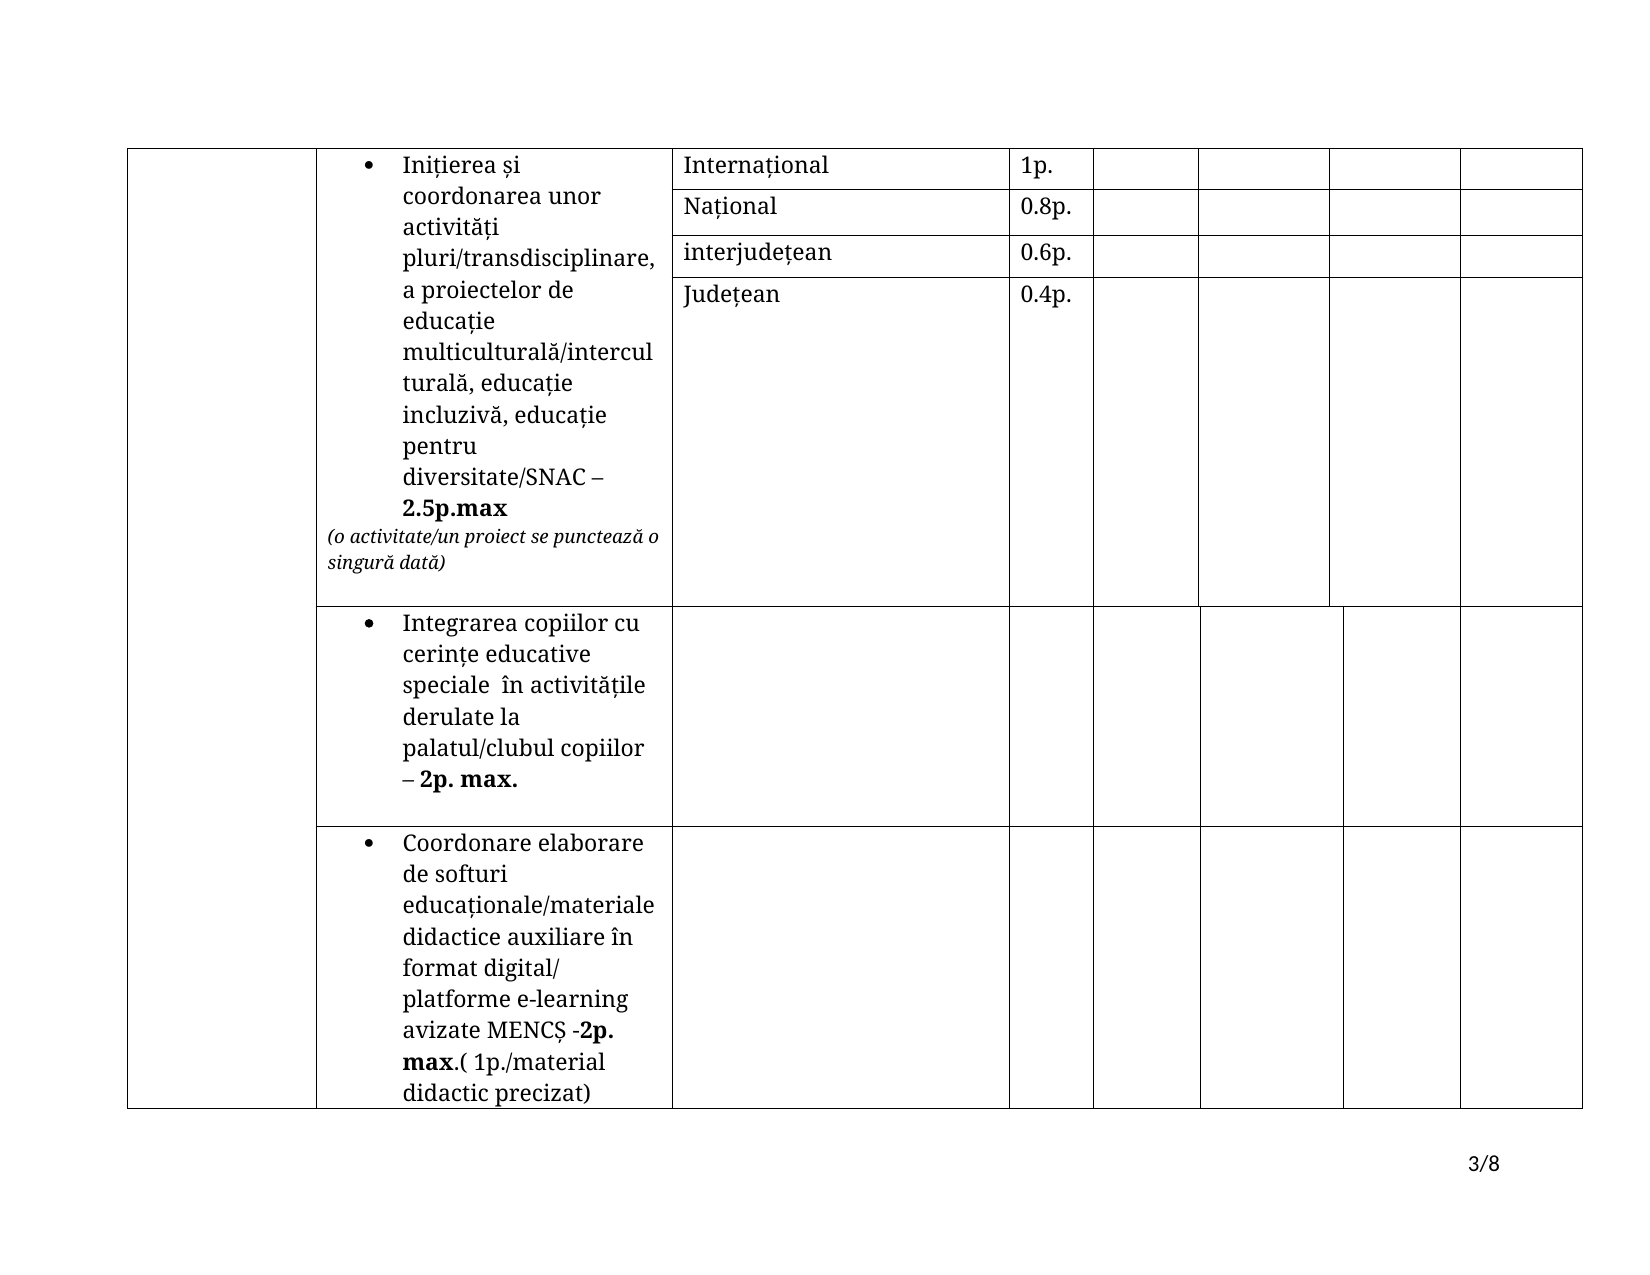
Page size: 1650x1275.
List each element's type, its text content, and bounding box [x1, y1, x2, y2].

table_cell Internațional [673, 149, 1009, 189]
table_cell interjudețean [673, 236, 1009, 277]
table_cell Inițierea și coordonarea unor activități pluri/transdisciplinare, a proiectelor de educație multiculturală/interculturală, educație incluzivă, educație pentru diversitate/SNAC – 2.5p.max (o activitate/un proiect se punctează o singură dată) [317, 149, 672, 606]
table_cell [1010, 827, 1093, 1108]
table_cell 1p. [1010, 149, 1093, 189]
table_cell [1330, 190, 1460, 235]
table_cell [673, 827, 1009, 1108]
table_cell Județean [673, 278, 1009, 606]
table_cell [1461, 278, 1582, 606]
table_cell [1461, 607, 1582, 826]
table_cell Coordonare elaborare de softuri educaționale/materiale didactice auxiliare în format digital/ platforme e-learning avizate MENCȘ -2p. max.( 1p./material didactic precizat) [317, 827, 672, 1108]
table_cell [1461, 236, 1582, 277]
table_cell [1094, 149, 1198, 189]
table_cell 0.6p. [1010, 236, 1093, 277]
table_cell [1199, 278, 1329, 606]
table_cell [1094, 607, 1200, 826]
table_cell [1330, 278, 1460, 606]
table_cell [1461, 827, 1582, 1108]
table_cell [1199, 190, 1329, 235]
table_cell [1094, 278, 1198, 606]
table_cell [1461, 190, 1582, 235]
table_cell [1330, 236, 1460, 277]
table_cell 0.8p. [1010, 190, 1093, 235]
table_cell [1344, 827, 1460, 1108]
table_cell [1199, 149, 1329, 189]
table_cell 0.4p. [1010, 278, 1093, 606]
table_cell [1201, 607, 1343, 826]
table_cell [1344, 607, 1460, 826]
table_cell [1201, 827, 1343, 1108]
table_cell [1094, 236, 1198, 277]
table_cell [1010, 607, 1093, 826]
table_cell Național [673, 190, 1009, 235]
table_cell Integrarea copiilor cu cerințe educative speciale în activitățile derulate la palatul/clubul copiilor – 2p. max. [317, 607, 672, 826]
table_cell [1094, 827, 1200, 1108]
table_cell [673, 607, 1009, 826]
table_cell [1199, 236, 1329, 277]
table_cell [1094, 190, 1198, 235]
table_cell [1461, 149, 1582, 189]
table_cell [1330, 149, 1460, 189]
